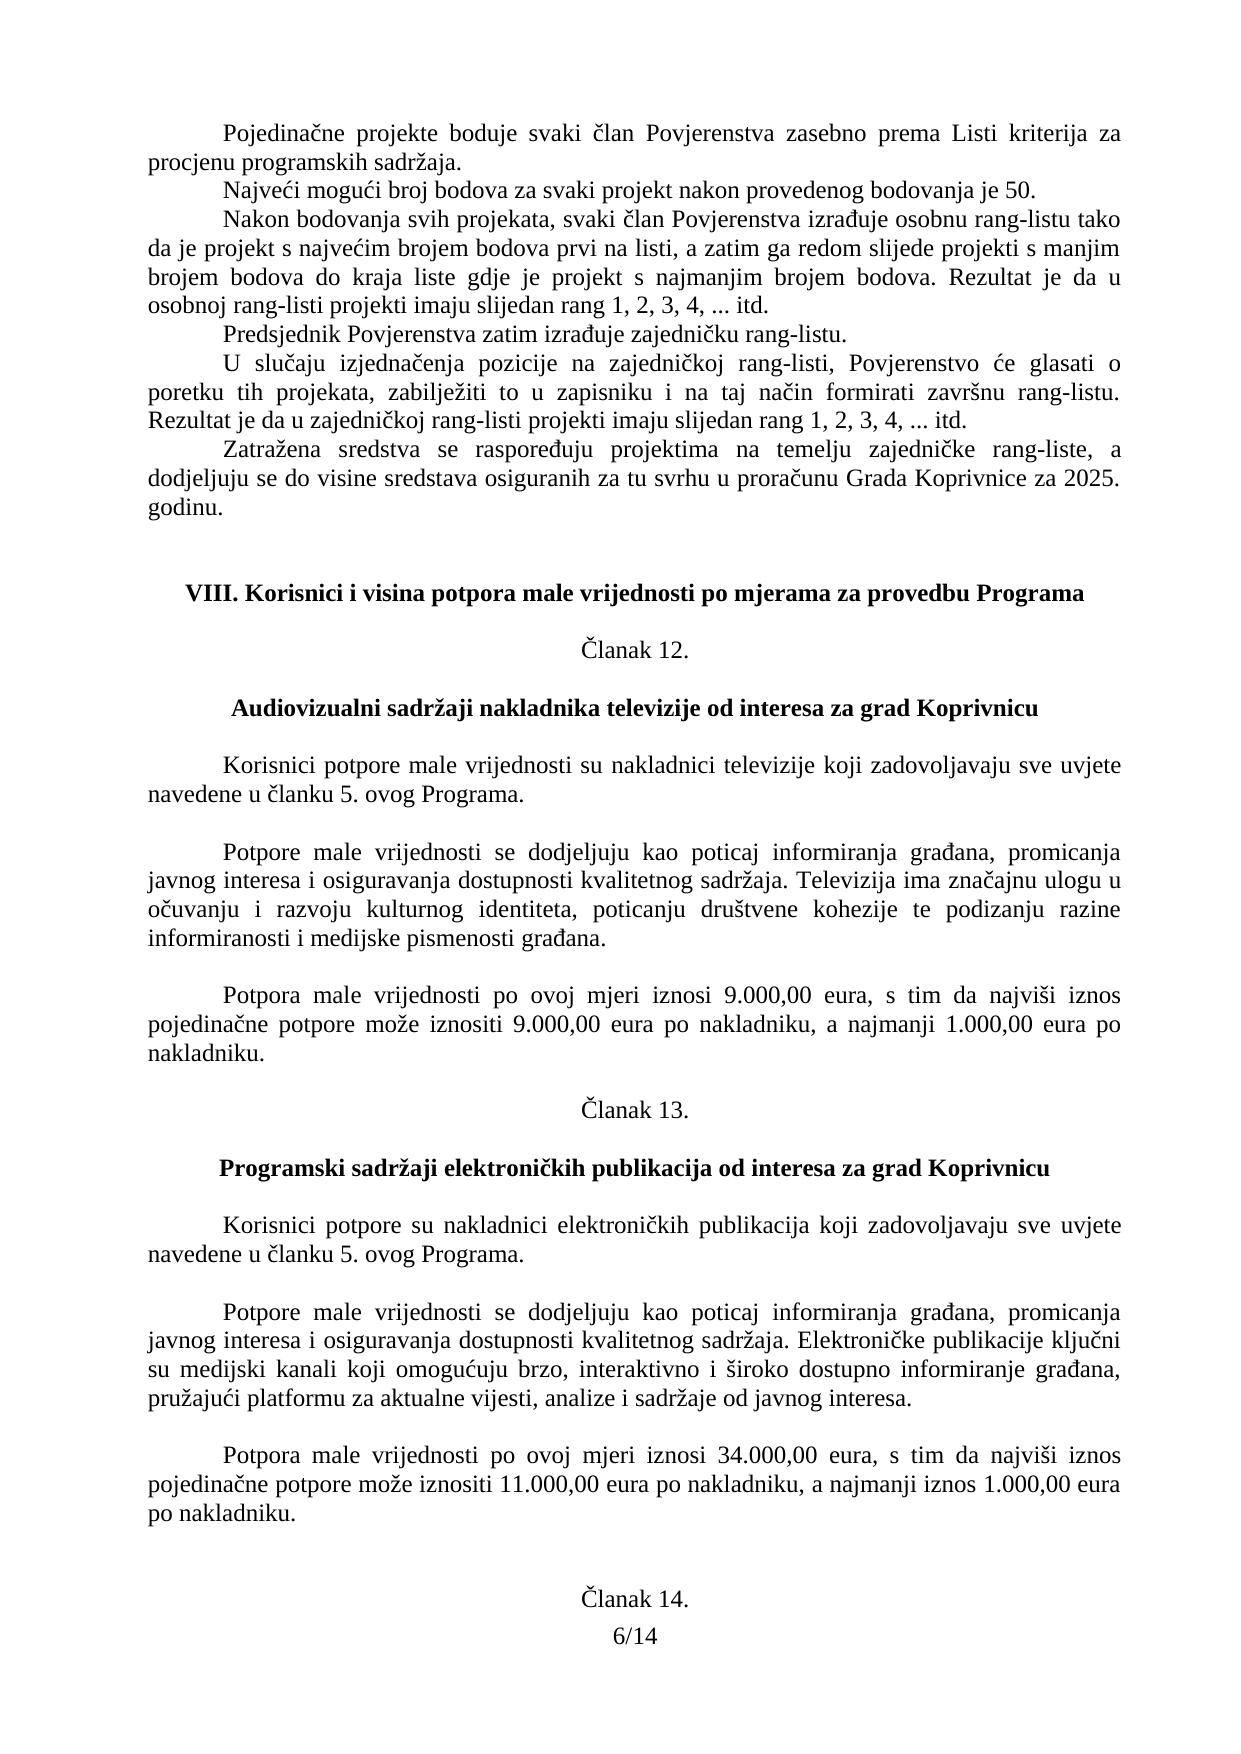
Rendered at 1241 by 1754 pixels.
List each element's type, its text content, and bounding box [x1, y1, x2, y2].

text Članak 13. [148, 1096, 1122, 1124]
text Potpora male vrijednosti po ovoj mjeri iznosi 9.000,00 eura, s tim da najviši iznos pojedinačne potpore može iznositi 9.000,00 eura po nakladniku, a najmanji 1.000,00 eura po nakladniku. [148, 981, 1122, 1067]
text Potpora male vrijednosti po ovoj mjeri iznosi 34.000,00 eura, s tim da najviši iznos pojedinačne potpore može iznositi 11.000,00 eura po nakladniku, a najmanji iznos 1.000,00 eura po nakladniku. [148, 1441, 1122, 1527]
text U slučaju izjednačenja pozicije na zajedničkoj rang-listi, Povjerenstvo će glasati o poretku tih projekata, zabilježiti to u zapisniku i na taj način formirati završnu rang-listu. Rezultat je da u zajedničkoj rang-listi projekti imaju slijedan rang 1, 2, 3, 4, ... itd. [148, 348, 1122, 434]
text Audiovizualni sadržaji nakladnika televizije od interesa za grad Koprivnicu [148, 693, 1122, 722]
text Članak 14. [148, 1584, 1122, 1613]
text Pojedinačne projekte boduje svaki član Povjerenstva zasebno prema Listi kriterija za procjenu programskih sadržaja. [148, 118, 1122, 176]
text Nakon bodovanja svih projekata, svaki član Povjerenstva izrađuje osobnu rang-listu tako da je projekt s najvećim brojem bodova prvi na listi, a zatim ga redom slijede projekti s manjim brojem bodova do kraja liste gdje je projekt s najmanjim brojem bodova. Rezultat je da u osobnoj rang-listi projekti imaju slijedan rang 1, 2, 3, 4, ... itd. [148, 204, 1122, 319]
text Korisnici potpore su nakladnici elektroničkih publikacija koji zadovoljavaju sve uvjete navedene u članku 5. ovog Programa. [148, 1211, 1122, 1268]
text Članak 12. [148, 636, 1122, 664]
text VIII. Korisnici i visina potpora male vrijednosti po mjerama za provedbu Programa [148, 578, 1122, 607]
text Potpore male vrijednosti se dodjeljuju kao poticaj informiranja građana, promicanja javnog interesa i osiguravanja dostupnosti kvalitetnog sadržaja. Elektroničke publikacije ključni su medijski kanali koji omogućuju brzo, interaktivno i široko dostupno informiranje građana, pružajući platformu za aktualne vijesti, analize i sadržaje od javnog interesa. [148, 1297, 1122, 1412]
text Zatražena sredstva se raspoređuju projektima na temelju zajedničke rang-liste, a dodjeljuju se do visine sredstava osiguranih za tu svrhu u proračunu Grada Koprivnice za 2025. godinu. [148, 434, 1122, 521]
text Potpore male vrijednosti se dodjeljuju kao poticaj informiranja građana, promicanja javnog interesa i osiguravanja dostupnosti kvalitetnog sadržaja. Televizija ima značajnu ulogu u očuvanju i razvoju kulturnog identiteta, poticanju društvene kohezije te podizanju razine informiranosti i medijske pismenosti građana. [148, 837, 1122, 952]
text Programski sadržaji elektroničkih publikacija od interesa za grad Koprivnicu [148, 1153, 1122, 1182]
text Korisnici potpore male vrijednosti su nakladnici televizije koji zadovoljavaju sve uvjete navedene u članku 5. ovog Programa. [148, 751, 1122, 808]
text Najveći mogući broj bodova za svaki projekt nakon provedenog bodovanja je 50. [148, 176, 1122, 204]
text Predsjednik Povjerenstva zatim izrađuje zajedničku rang-listu. [148, 319, 1122, 348]
